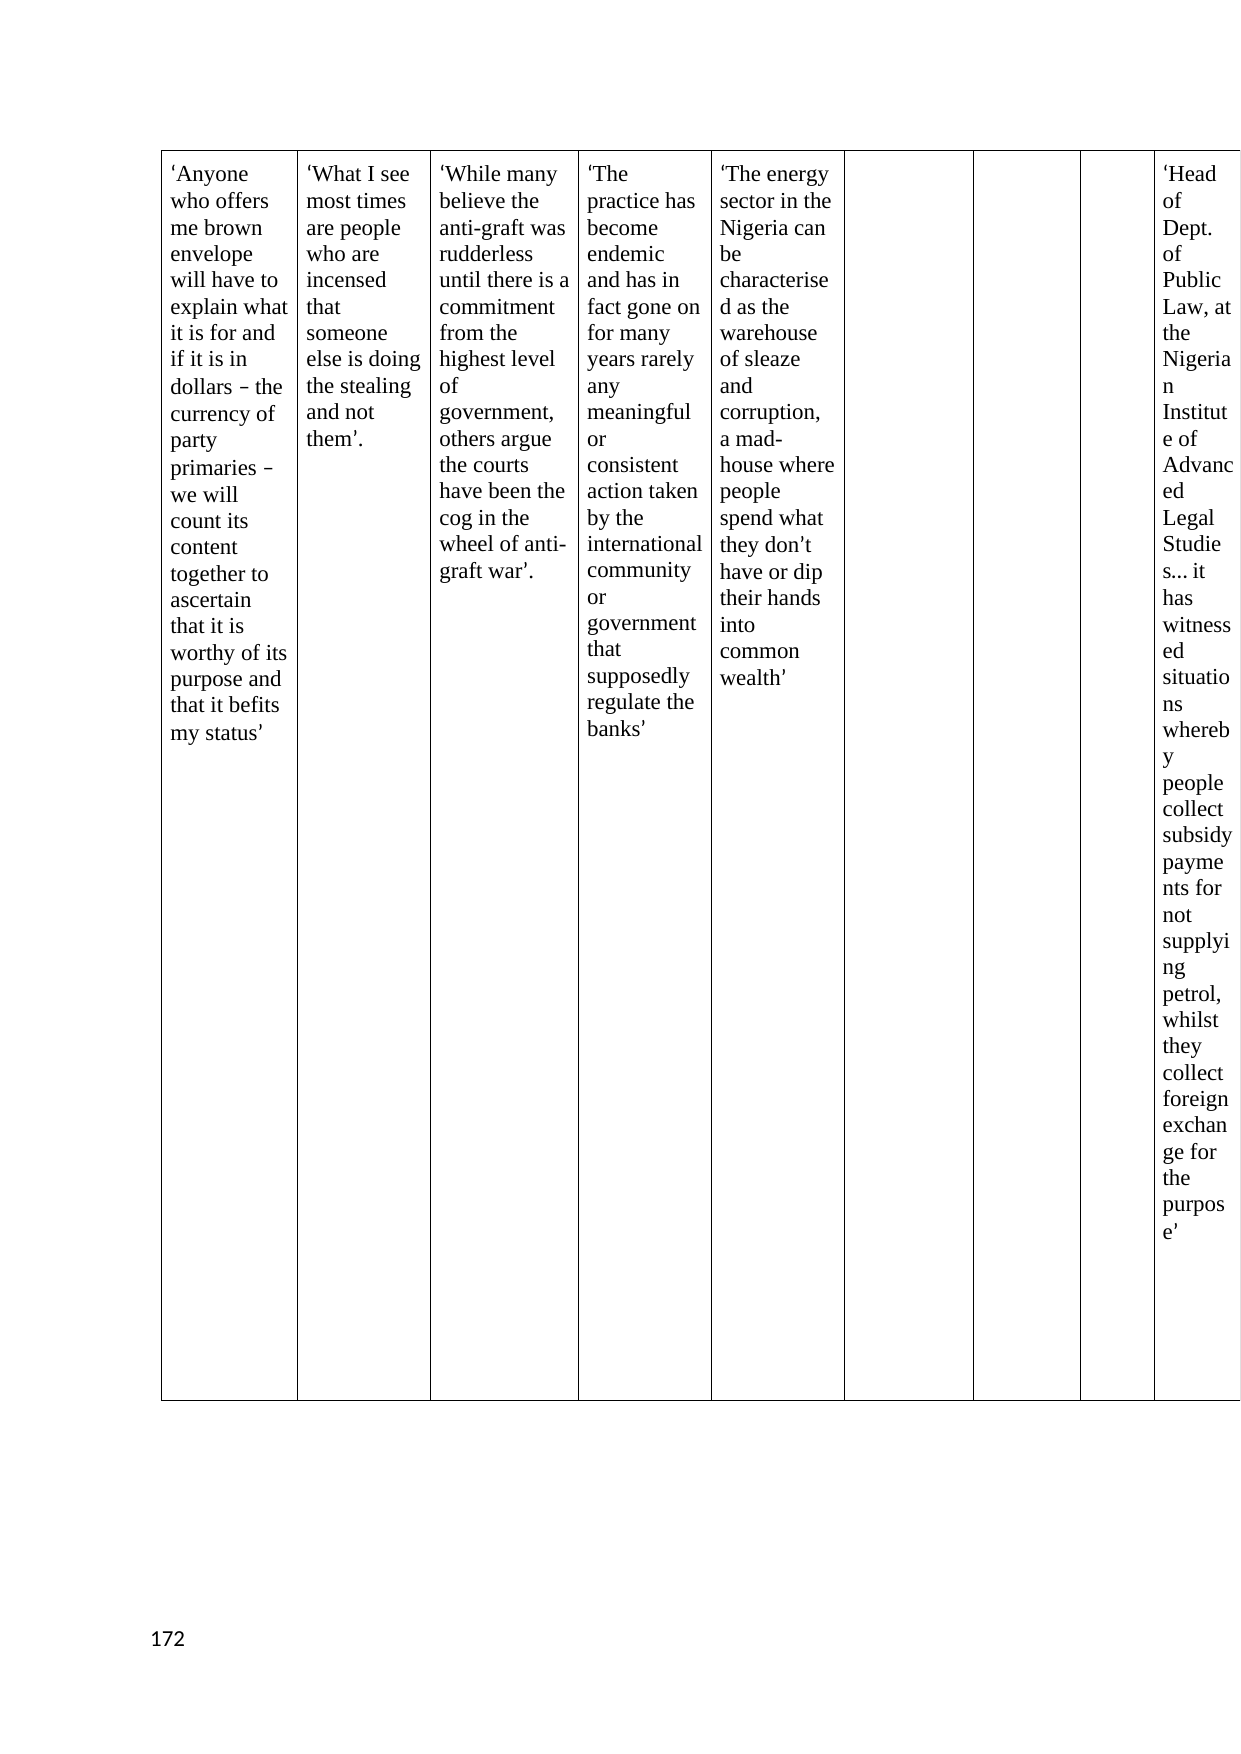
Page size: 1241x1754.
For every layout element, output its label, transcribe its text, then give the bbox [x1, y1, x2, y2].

table_cell ‘What I see most times are people who are incensed that someone else is doing the stealing and not them’. [298, 151, 430, 1400]
table_cell [974, 151, 1080, 1400]
table_cell ‘The practice has become endemic and has in fact gone on for many years rarely any meaningful or consistent action taken by the international community or government that supposedly regulate the banks’ [579, 151, 711, 1400]
table_cell ‘While many believe the anti-graft was rudderless until there is a commitment from the highest level of government, others argue the courts have been the cog in the wheel of anti-graft war’. [431, 151, 578, 1400]
table_cell ‘Anyone who offers me brown envelope will have to explain what it is for and if it is in dollars – the currency of party primaries – we will count its content together to ascertain that it is worthy of its purpose and that it befits my status’ [162, 151, 297, 1400]
table_cell [845, 151, 973, 1400]
table_cell ‘The energy sector in the Nigeria can be characterised as the warehouse of sleaze and corruption, a mad-house where people spend what they don’t have or dip their hands into common wealth’ [712, 151, 844, 1400]
table_cell ‘Head of Dept. of Public Law, at the Nigerian Institute of Advanced Legal Studies… it has witnessed situations whereby people collect subsidy payments for not supplying petrol, whilst they collect foreign exchange for the purpose’ [1155, 151, 1240, 1400]
table_cell [1081, 151, 1154, 1400]
